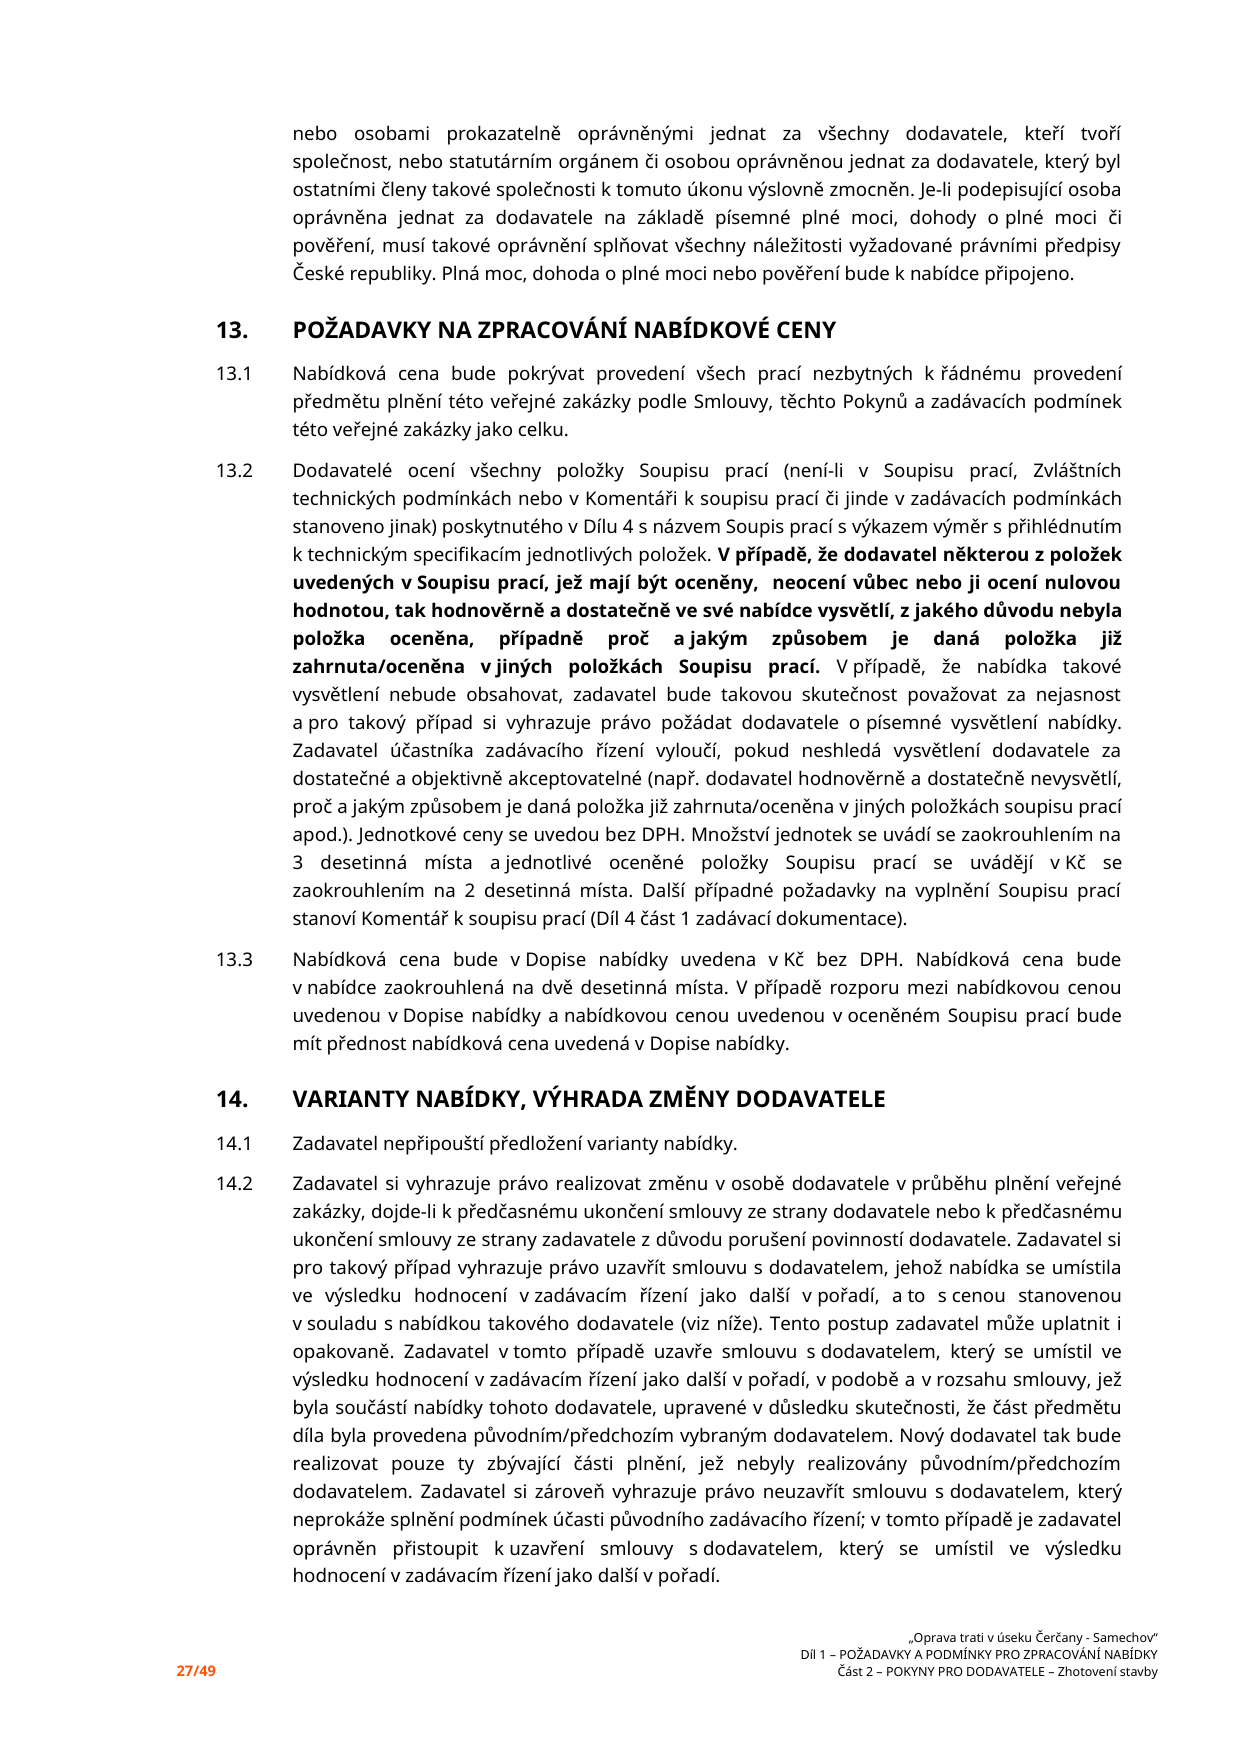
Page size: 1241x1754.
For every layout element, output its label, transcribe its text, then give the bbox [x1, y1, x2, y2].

text Nabídková cena bude pokrývat provedení všech prací nezbytných k řádnému provedení předmětu plnění této veřejné zakázky podle Smlouvy, těchto Pokynů a zadávacích podmínek této veřejné zakázky jako celku. [216, 361, 1122, 442]
text Zadavatel si vyhrazuje právo realizovat změnu v osobě dodavatele v průběhu plnění veřejné zakázky, dojde-li k předčasnému ukončení smlouvy ze strany dodavatele nebo k předčasnému ukončení smlouvy ze strany zadavatele z důvodu porušení povinností dodavatele. Zadavatel si pro takový případ vyhrazuje právo uzavřít smlouvu s dodavatelem, jehož nabídka se umístila ve výsledku hodnocení v zadávacím řízení jako další v pořadí, a to s cenou stanovenou v souladu s nabídkou takového dodavatele (viz níže). Tento postup zadavatel může uplatnit i opakovaně. Zadavatel v tomto případě uzavře smlouvu s dodavatelem, který se umístil ve výsledku hodnocení v zadávacím řízení jako další v pořadí, v podobě a v rozsahu smlouvy, jež byla součástí nabídky tohoto dodavatele, upravené v důsledku skutečnosti, že část předmětu díla byla provedena původním/předchozím vybraným dodavatelem. Nový dodavatel tak bude realizovat pouze ty zbývající části plnění, jež nebyly realizovány původním/předchozím dodavatelem. Zadavatel si zároveň vyhrazuje právo neuzavřít smlouvu s dodavatelem, který neprokáže splnění podmínek účasti původního zadávacího řízení; v tomto případě je zadavatel oprávněn přistoupit k uzavření smlouvy s dodavatelem, který se umístil ve výsledku hodnocení v zadávacím řízení jako další v pořadí. [216, 1171, 1122, 1588]
text Nabídková cena bude v Dopise nabídky uvedena v Kč bez DPH. Nabídková cena bude v nabídce zaokrouhlená na dvě desetinná místa. V případě rozporu mezi nabídkovou cenou uvedenou v Dopise nabídky a nabídkovou cenou uvedenou v oceněném Soupisu prací bude mít přednost nabídková cena uvedená v Dopise nabídky. [216, 946, 1122, 1056]
text Dodavatelé ocení všechny položky Soupisu prací (není-li v Soupisu prací, Zvláštních technických podmínkách nebo v Komentáři k soupisu prací či jinde v zadávacích podmínkách stanoveno jinak) poskytnutého v Dílu 4 s názvem Soupis prací s výkazem výměr s přihlédnutím k technickým specifikacím jednotlivých položek. V případě, že dodavatel některou z položek uvedených v Soupisu prací, jež mají být oceněny, neocení vůbec nebo ji ocení nulovou hodnotou, tak hodnověrně a dostatečně ve své nabídce vysvětlí, z jakého důvodu nebyla položka oceněna, případně proč a jakým způsobem je daná položka již zahrnuta/oceněna v jiných položkách Soupisu prací. V případě, že nabídka takové vysvětlení nebude obsahovat, zadavatel bude takovou skutečnost považovat za nejasnost a pro takový případ si vyhrazuje právo požádat dodavatele o písemné vysvětlení nabídky. Zadavatel účastníka zadávacího řízení vyloučí, pokud neshledá vysvětlení dodavatele za dostatečné a objektivně akceptovatelné (např. dodavatel hodnověrně a dostatečně nevysvětlí, proč a jakým způsobem je daná položka již zahrnuta/oceněna v jiných položkách soupisu prací apod.). Jednotkové ceny se uvedou bez DPH. Množství jednotek se uvádí se zaokrouhlením na 3 desetinná místa a jednotlivé oceněné položky Soupisu prací se uvádějí v Kč se zaokrouhlením na 2 desetinná místa. Další případné požadavky na vyplnění Soupisu prací stanoví Komentář k soupisu prací (Díl 4 část 1 zadávací dokumentace). [216, 457, 1122, 931]
text POŽADAVKY NA ZPRACOVÁNÍ NABÍDKOVÉ CENY [216, 314, 1122, 345]
text Zadavatel nepřipouští předložení varianty nabídky. [216, 1130, 1122, 1156]
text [216, 121, 1122, 286]
text VARIANTY NABÍDKY, VÝHRADA ZMĚNY DODAVATELE [216, 1083, 1122, 1114]
